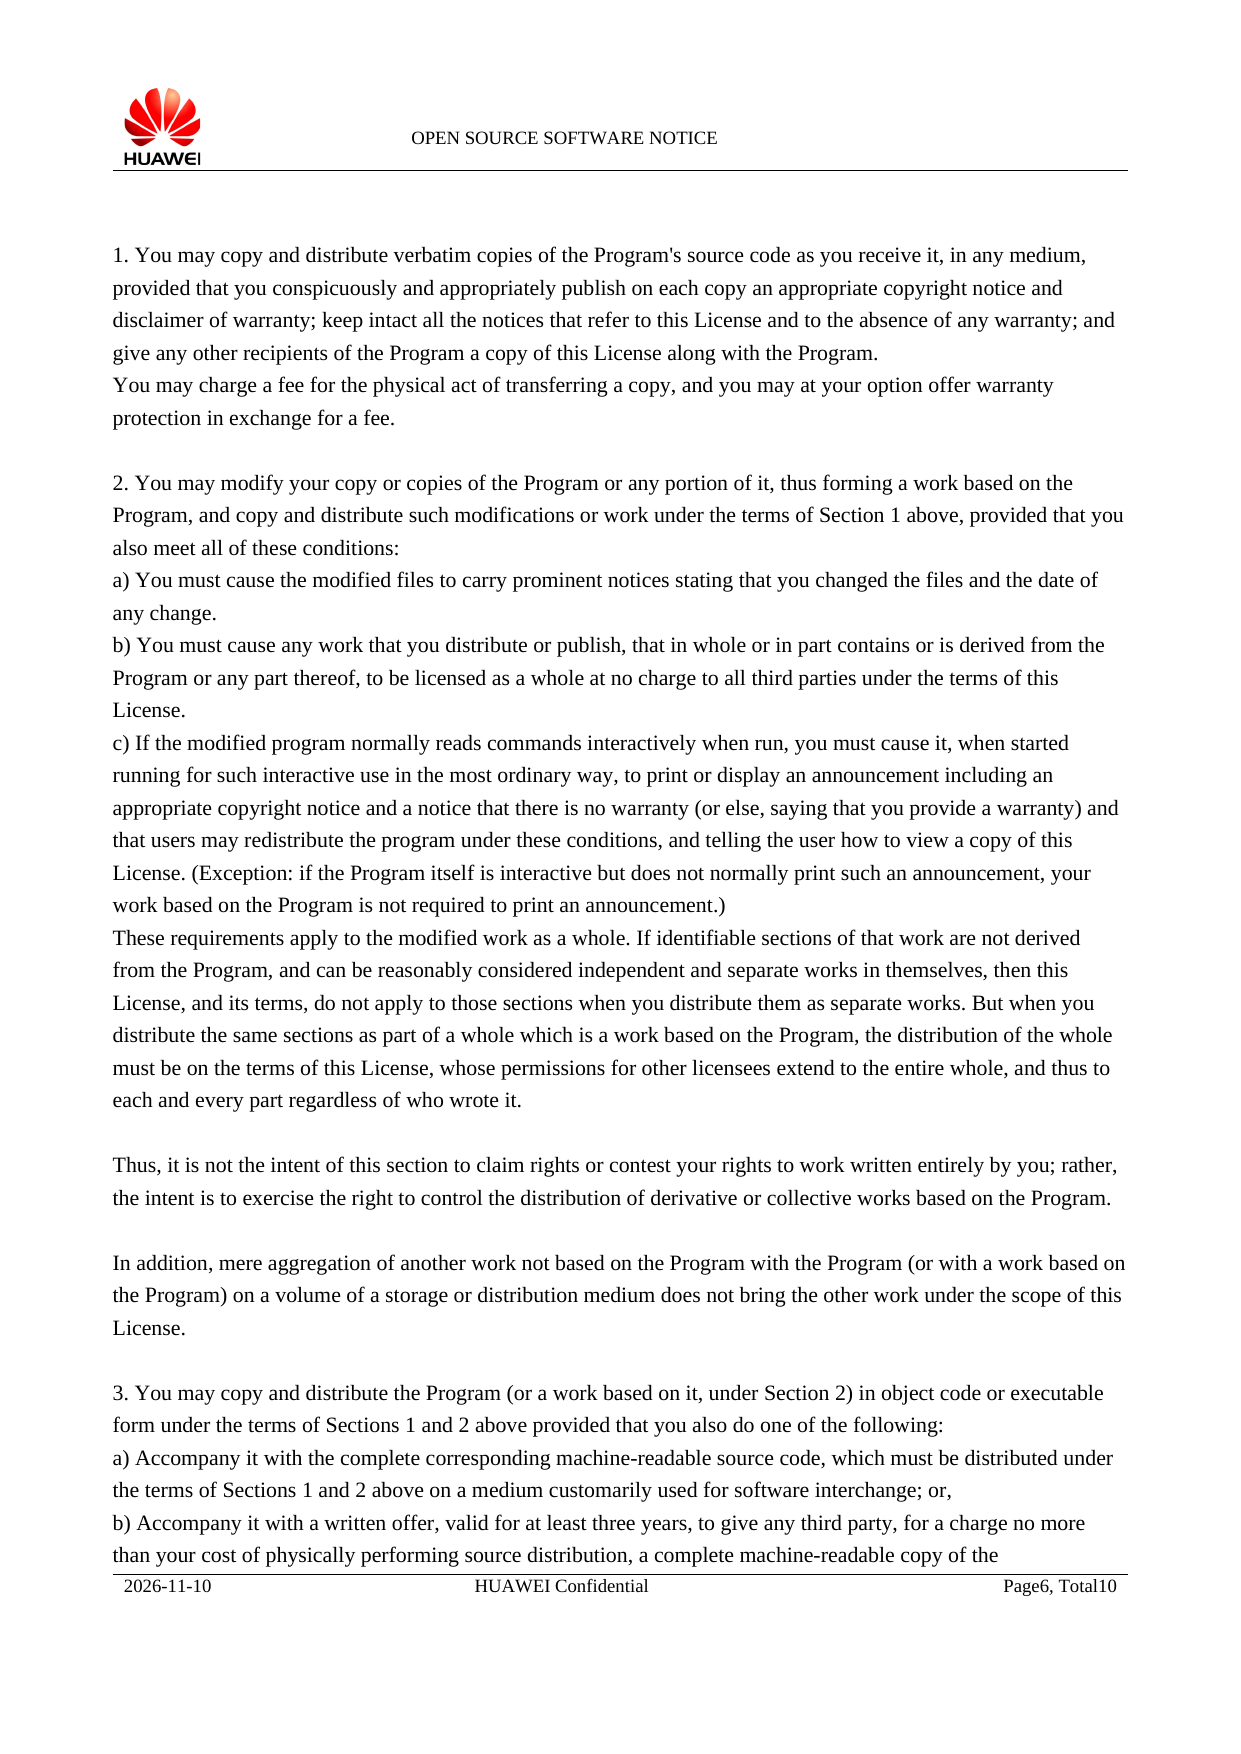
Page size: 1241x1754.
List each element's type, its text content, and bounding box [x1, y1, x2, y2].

picture [124, 88, 201, 165]
